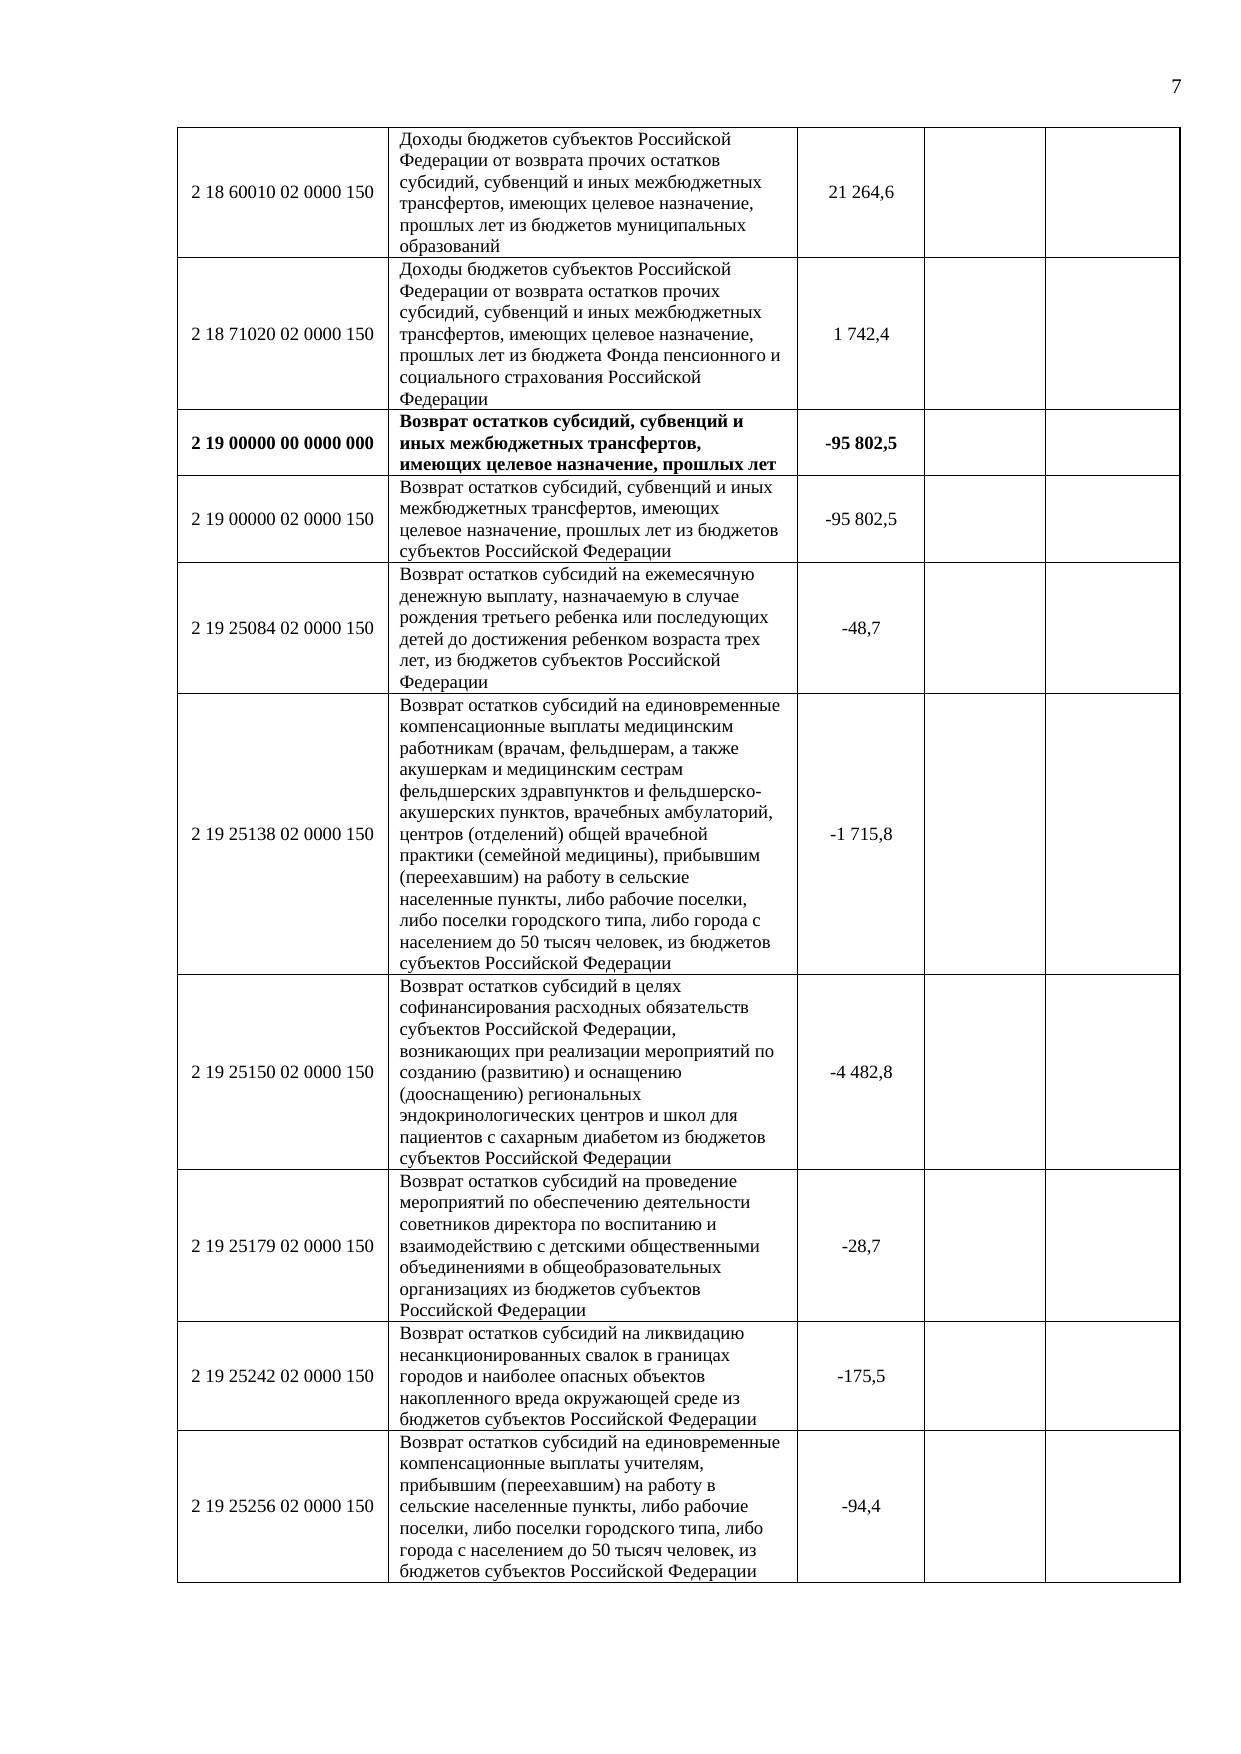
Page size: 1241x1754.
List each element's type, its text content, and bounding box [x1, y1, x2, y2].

table_cell -94,4 [798, 1431, 924, 1582]
table_cell [1046, 410, 1179, 475]
table_cell [1046, 1431, 1179, 1582]
table_cell [1046, 1322, 1179, 1430]
table_cell Возврат остатков субсидий, субвенций и иных межбюджетных трансфертов, имеющих целевое назначение, прошлых лет из бюджетов субъектов Российской Федерации [389, 476, 797, 562]
table_cell [1046, 476, 1179, 562]
table_cell -175,5 [798, 1322, 924, 1430]
table_cell -1 715,8 [798, 694, 924, 974]
table_cell [1046, 128, 1179, 257]
table_cell 1 742,4 [798, 258, 924, 409]
table_cell Доходы бюджетов субъектов Российской Федерации от возврата прочих остатков субсидий, субвенций и иных межбюджетных трансфертов, имеющих целевое назначение, прошлых лет из бюджетов муниципальных образований [389, 128, 797, 257]
table_cell [925, 410, 1045, 475]
table_cell 2 19 00000 00 0000 000 [178, 410, 388, 475]
table_cell 2 19 25179 02 0000 150 [178, 1170, 388, 1321]
table_cell [1046, 1170, 1179, 1321]
table_cell [925, 1170, 1045, 1321]
table_cell [925, 563, 1045, 692]
table_cell Возврат остатков субсидий, субвенций и иных межбюджетных трансфертов, имеющих целевое назначение, прошлых лет [389, 410, 797, 475]
table_cell [925, 694, 1045, 974]
table_cell 2 19 00000 02 0000 150 [178, 476, 388, 562]
table_cell Возврат остатков субсидий на ежемесячную денежную выплату, назначаемую в случае рождения третьего ребенка или последующих детей до достижения ребенком возраста трех лет, из бюджетов субъектов Российской Федерации [389, 563, 797, 692]
table_cell 21 264,6 [798, 128, 924, 257]
table_cell Доходы бюджетов субъектов Российской Федерации от возврата остатков прочих субсидий, субвенций и иных межбюджетных трансфертов, имеющих целевое назначение, прошлых лет из бюджета Фонда пенсионного и социального страхования Российской Федерации [389, 258, 797, 409]
table_cell [925, 476, 1045, 562]
table_cell [1046, 258, 1179, 409]
table_cell [1046, 694, 1179, 974]
table_cell Возврат остатков субсидий в целях софинансирования расходных обязательств субъектов Российской Федерации, возникающих при реализации мероприятий по созданию (развитию) и оснащению (дооснащению) региональных эндокринологических центров и школ для пациентов с сахарным диабетом из бюджетов субъектов Российской Федерации [389, 975, 797, 1169]
table_cell -28,7 [798, 1170, 924, 1321]
table_cell Возврат остатков субсидий на проведение мероприятий по обеспечению деятельности советников директора по воспитанию и взаимодействию с детскими общественными объединениями в общеобразовательных организациях из бюджетов субъектов Российской Федерации [389, 1170, 797, 1321]
table_cell [1046, 563, 1179, 692]
table_cell [925, 1431, 1045, 1582]
table_cell 2 18 71020 02 0000 150 [178, 258, 388, 409]
table_cell Возврат остатков субсидий на единовременные компенсационные выплаты учителям, прибывшим (переехавшим) на работу в сельские населенные пункты, либо рабочие поселки, либо поселки городского типа, либо города с населением до 50 тысяч человек, из бюджетов субъектов Российской Федерации [389, 1431, 797, 1582]
table_cell -4 482,8 [798, 975, 924, 1169]
table_cell 2 19 25150 02 0000 150 [178, 975, 388, 1169]
table_cell Возврат остатков субсидий на ликвидацию несанкционированных свалок в границах городов и наиболее опасных объектов накопленного вреда окружающей среде из бюджетов субъектов Российской Федерации [389, 1322, 797, 1430]
table_cell -48,7 [798, 563, 924, 692]
table_cell 2 19 25242 02 0000 150 [178, 1322, 388, 1430]
table_cell -95 802,5 [798, 410, 924, 475]
table_cell 2 18 60010 02 0000 150 [178, 128, 388, 257]
table_cell 2 19 25084 02 0000 150 [178, 563, 388, 692]
table_cell [925, 1322, 1045, 1430]
table_cell [925, 258, 1045, 409]
table_cell 2 19 25256 02 0000 150 [178, 1431, 388, 1582]
table_cell [1046, 975, 1179, 1169]
table_cell Возврат остатков субсидий на единовременные компенсационные выплаты медицинским работникам (врачам, фельдшерам, а также акушеркам и медицинским сестрам фельдшерских здравпунктов и фельдшерско-акушерских пунктов, врачебных амбулаторий, центров (отделений) общей врачебной практики (семейной медицины), прибывшим (переехавшим) на работу в сельские населенные пункты, либо рабочие поселки, либо поселки городского типа, либо города с населением до 50 тысяч человек, из бюджетов субъектов Российской Федерации [389, 694, 797, 974]
table_cell 2 19 25138 02 0000 150 [178, 694, 388, 974]
table_cell [925, 975, 1045, 1169]
table_cell [925, 128, 1045, 257]
table_cell -95 802,5 [798, 476, 924, 562]
